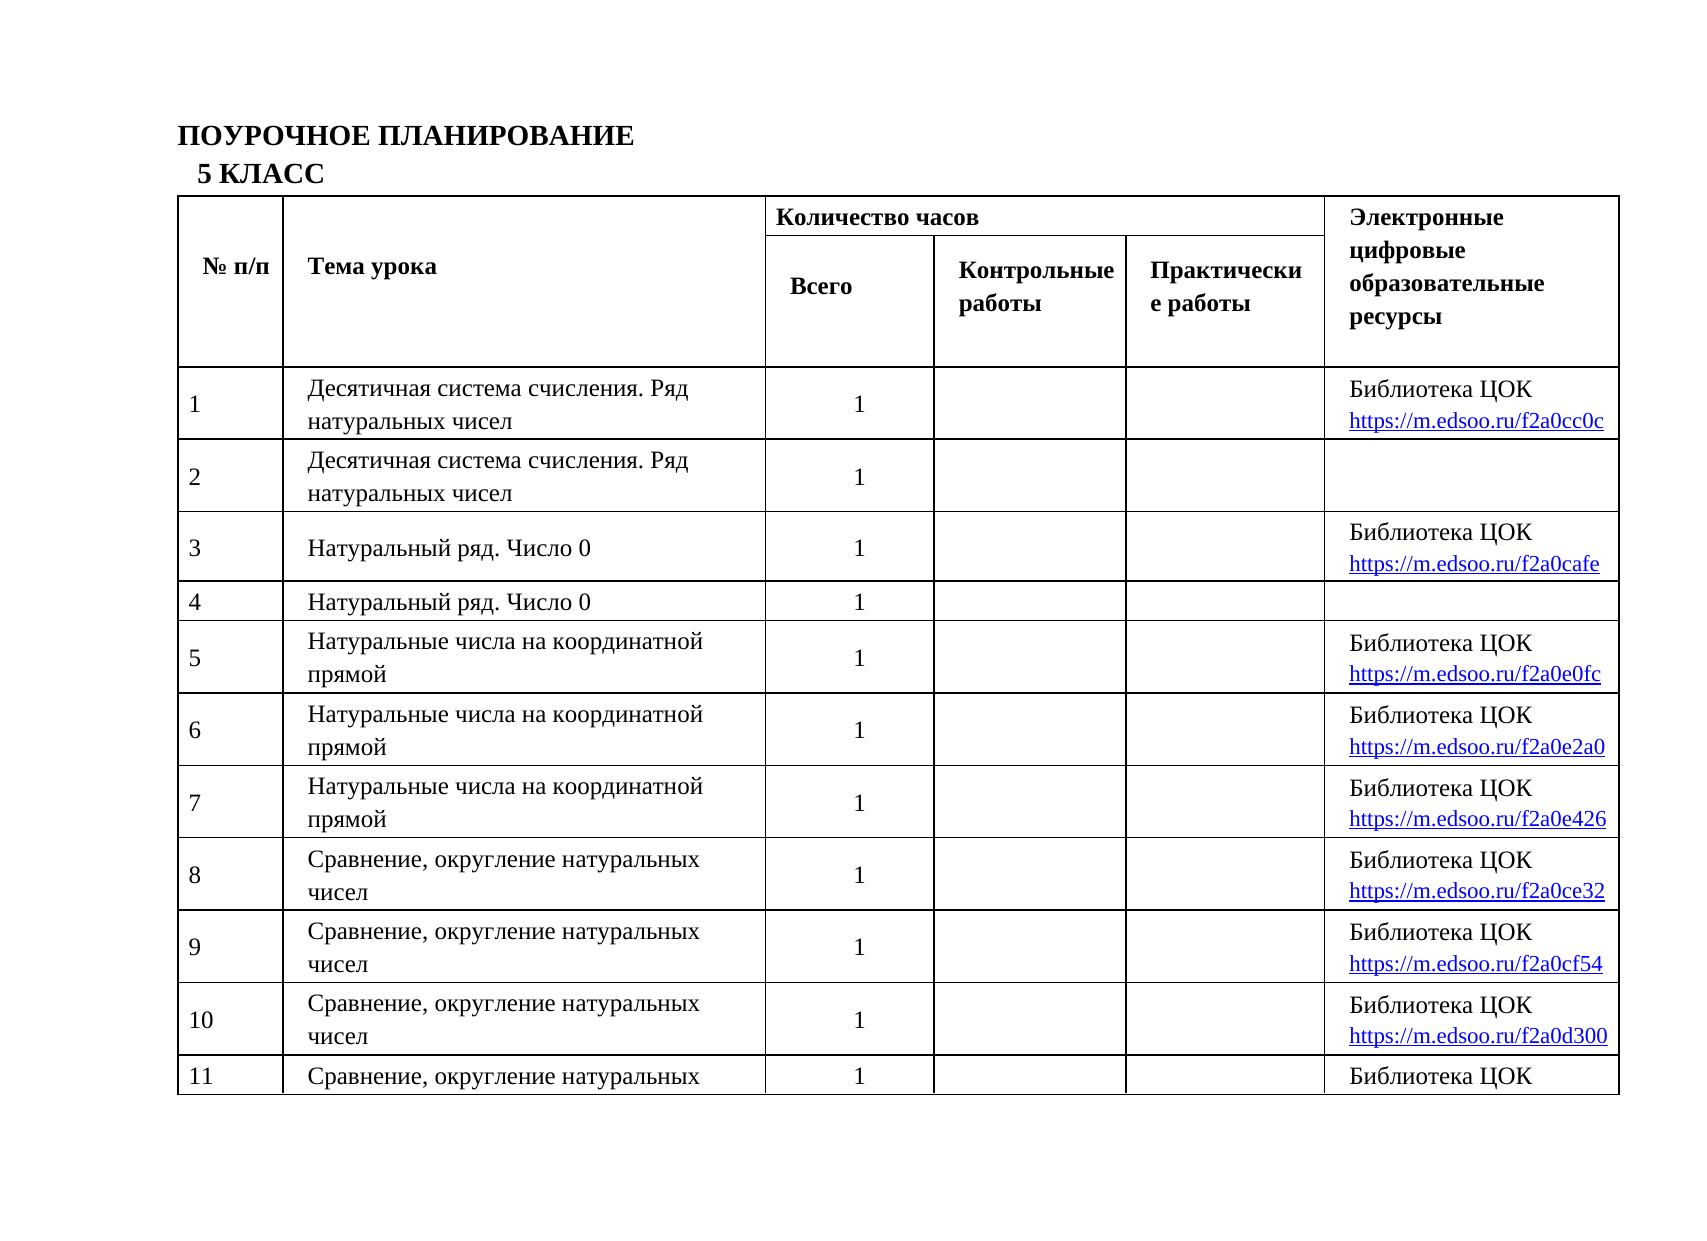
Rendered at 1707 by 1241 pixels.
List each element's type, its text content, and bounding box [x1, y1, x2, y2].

table_cell Натуральный ряд. Число 0 [284, 582, 765, 620]
table_cell 1 [766, 983, 933, 1054]
table_cell 10 [179, 983, 282, 1054]
table_cell 2 [179, 440, 282, 511]
table_cell Десятичная система счисления. Ряд натуральных чисел [284, 440, 765, 511]
text 5 КЛАСС [190, 157, 1618, 190]
table_cell Библиотека ЦОК https://m.edsoo.ru/f2a0e0fc [1325, 621, 1618, 692]
table_cell [935, 512, 1125, 580]
table_cell Сравнение, округление натуральных чисел [284, 838, 765, 909]
table_cell 1 [766, 838, 933, 909]
table_cell 1 [766, 911, 933, 982]
table_cell 4 [179, 582, 282, 620]
table_cell 1 [179, 368, 282, 438]
table_cell Контрольные работы [935, 236, 1125, 366]
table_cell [1325, 1056, 1618, 1093]
table_header № п/п [179, 197, 282, 366]
table_cell 1 [766, 512, 933, 580]
table_header Тема урока [284, 197, 765, 366]
table_cell [935, 582, 1125, 620]
table_cell Библиотека ЦОК https://m.edsoo.ru/f2a0e426 [1325, 766, 1618, 837]
table_cell Библиотека ЦОК https://m.edsoo.ru/f2a0cc0c [1325, 368, 1618, 438]
table_cell 11 [179, 1056, 282, 1093]
table_cell [1325, 582, 1618, 620]
table_cell [935, 1056, 1125, 1093]
table_cell [1127, 621, 1324, 692]
table_cell Натуральные числа на координатной прямой [284, 766, 765, 837]
table_cell 1 [766, 621, 933, 692]
table_cell [1127, 766, 1324, 837]
table_cell 1 [766, 440, 933, 511]
table_cell [1127, 512, 1324, 580]
table_cell [1127, 983, 1324, 1054]
table_cell 6 [179, 694, 282, 764]
table_cell [935, 983, 1125, 1054]
table_cell Сравнение, округление натуральных чисел [284, 911, 765, 982]
table_cell [1127, 582, 1324, 620]
table_cell [1127, 694, 1324, 764]
table_cell [935, 766, 1125, 837]
table_cell 7 [179, 766, 282, 837]
table_cell 1 [766, 368, 933, 438]
table_cell [935, 440, 1125, 511]
table_cell 5 [179, 621, 282, 692]
table_cell Натуральные числа на координатной прямой [284, 621, 765, 692]
table_cell 9 [179, 911, 282, 982]
table_cell Библиотека ЦОК https://m.edsoo.ru/f2a0cafe [1325, 512, 1618, 580]
table_cell 1 [766, 1056, 933, 1093]
table_cell [1127, 911, 1324, 982]
table_cell [1325, 440, 1618, 511]
table_cell [935, 838, 1125, 909]
table_cell Натуральный ряд. Число 0 [284, 512, 765, 580]
table_cell [1127, 1056, 1324, 1093]
table_cell [1127, 440, 1324, 511]
table_cell Библиотека ЦОК https://m.edsoo.ru/f2a0ce32 [1325, 838, 1618, 909]
table_cell Практические работы [1127, 236, 1324, 366]
table_cell [935, 694, 1125, 764]
table_cell Всего [766, 236, 933, 366]
table_cell Библиотека ЦОК https://m.edsoo.ru/f2a0e2a0 [1325, 694, 1618, 764]
table_cell Десятичная система счисления. Ряд натуральных чисел [284, 368, 765, 438]
table_cell Библиотека ЦОК https://m.edsoo.ru/f2a0cf54 [1325, 911, 1618, 982]
table_cell 1 [766, 694, 933, 764]
table_cell 1 [766, 582, 933, 620]
table_cell [935, 621, 1125, 692]
table_cell Сравнение, округление натуральных чисел [284, 983, 765, 1054]
table_cell 3 [179, 512, 282, 580]
table_cell [935, 911, 1125, 982]
table_header Электронные цифровые образовательные ресурсы [1325, 197, 1618, 366]
table_cell [935, 368, 1125, 438]
table_cell [1127, 838, 1324, 909]
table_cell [284, 1056, 765, 1093]
text ПОУРОЧНОЕ ПЛАНИРОВАНИЕ [177, 118, 1618, 152]
table_cell [1127, 368, 1324, 438]
table_cell Натуральные числа на координатной прямой [284, 694, 765, 764]
table_cell Библиотека ЦОК https://m.edsoo.ru/f2a0d300 [1325, 983, 1618, 1054]
table_cell 1 [766, 766, 933, 837]
table_cell 8 [179, 838, 282, 909]
table_header Количество часов [766, 197, 1324, 234]
